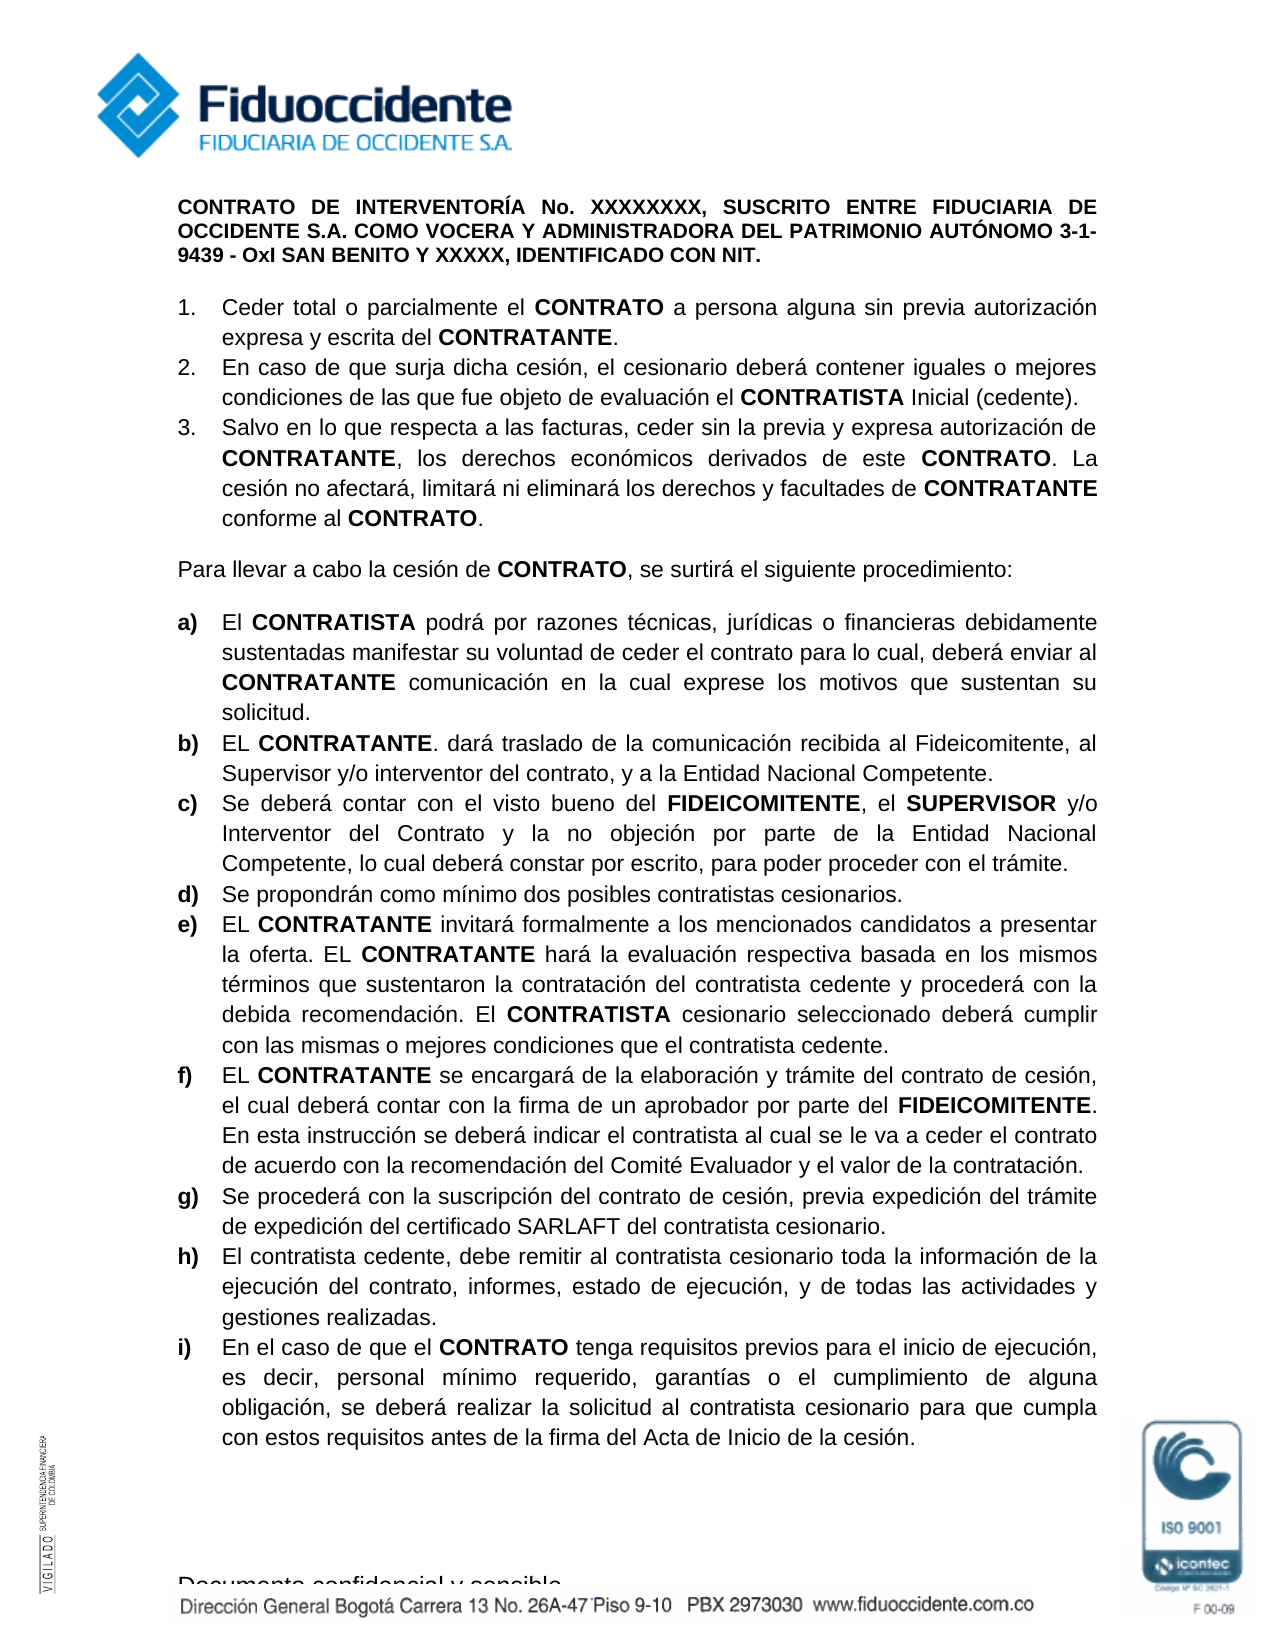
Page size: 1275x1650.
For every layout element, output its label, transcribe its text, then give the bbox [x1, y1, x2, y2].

text Para llevar a cabo la cesión de CONTRATO, se surtirá el siguiente procedimiento: [177, 556, 1098, 582]
picture [88, 29, 552, 196]
list El CONTRATISTA podrá por razones técnicas, jurídicas o financieras debidamente sustentadas manifestar su voluntad de ceder el contrato para lo cual, deberá enviar al CONTRATANTE comunicación en la cual exprese los motivos que sustentan su solicitud. [177, 609, 1098, 726]
list Se propondrán como mínimo dos posibles contratistas cesionarios. [177, 881, 1098, 907]
list El contratista cedente, debe remitir al contratista cesionario toda la información de la ejecución del contrato, informes, estado de ejecución, y de todas las actividades y gestiones realizadas. [177, 1243, 1098, 1330]
list EL CONTRATANTE invitará formalmente a los mencionados candidatos a presentar la oferta. EL CONTRATANTE hará la evaluación respectiva basada en los mismos términos que sustentaron la contratación del contratista cedente y procederá con la debida recomendación. El CONTRATISTA cesionario seleccionado deberá cumplir con las mismas o mejores condiciones que el contratista cedente. [177, 911, 1098, 1058]
picture [169, 1584, 1038, 1626]
list En caso de que surja dicha cesión, el cesionario deberá contener iguales o mejores condiciones de las que fue objeto de evaluación el CONTRATISTA Inicial (cedente). [177, 354, 1098, 410]
list Se procederá con la suscripción del contrato de cesión, previa expedición del trámite de expedición del certificado SARLAFT del contratista cesionario. [177, 1183, 1098, 1239]
list Salvo en lo que respecta a las facturas, ceder sin la previa y expresa autorización de CONTRATANTE, los derechos económicos derivados de este CONTRATO. La cesión no afectará, limitará ni eliminará los derechos y facultades de CONTRATANTE conforme al CONTRATO. [177, 414, 1098, 531]
list Ceder total o parcialmente el CONTRATO a persona alguna sin previa autorización expresa y escrita del CONTRATANTE. [177, 293, 1098, 350]
list EL CONTRATANTE. dará traslado de la comunicación recibida al Fideicomitente, al Supervisor y/o interventor del contrato, y a la Entidad Nacional Competente. [177, 729, 1098, 786]
list En el caso de que el CONTRATO tenga requisitos previos para el inicio de ejecución, es decir, personal mínimo requerido, garantías o el cumplimiento de alguna obligación, se deberá realizar la solicitud al contratista cesionario para que cumpla con estos requisitos antes de la firma del Acta de Inicio de la cesión. [177, 1334, 1098, 1451]
picture [1120, 1411, 1258, 1618]
picture [39, 1436, 55, 1594]
list EL CONTRATANTE se encargará de la elaboración y trámite del contrato de cesión, el cual deberá contar con la firma de un aprobador por parte del FIDEICOMITENTE. En esta instrucción se deberá indicar el contratista al cual se le va a ceder el contrato de acuerdo con la recomendación del Comité Evaluador y el valor de la contratación. [177, 1062, 1098, 1179]
list Se deberá contar con el visto bueno del FIDEICOMITENTE, el SUPERVISOR y/o Interventor del Contrato y la no objeción por parte de la Entidad Nacional Competente, lo cual deberá constar por escrito, para poder proceder con el trámite. [177, 790, 1098, 877]
